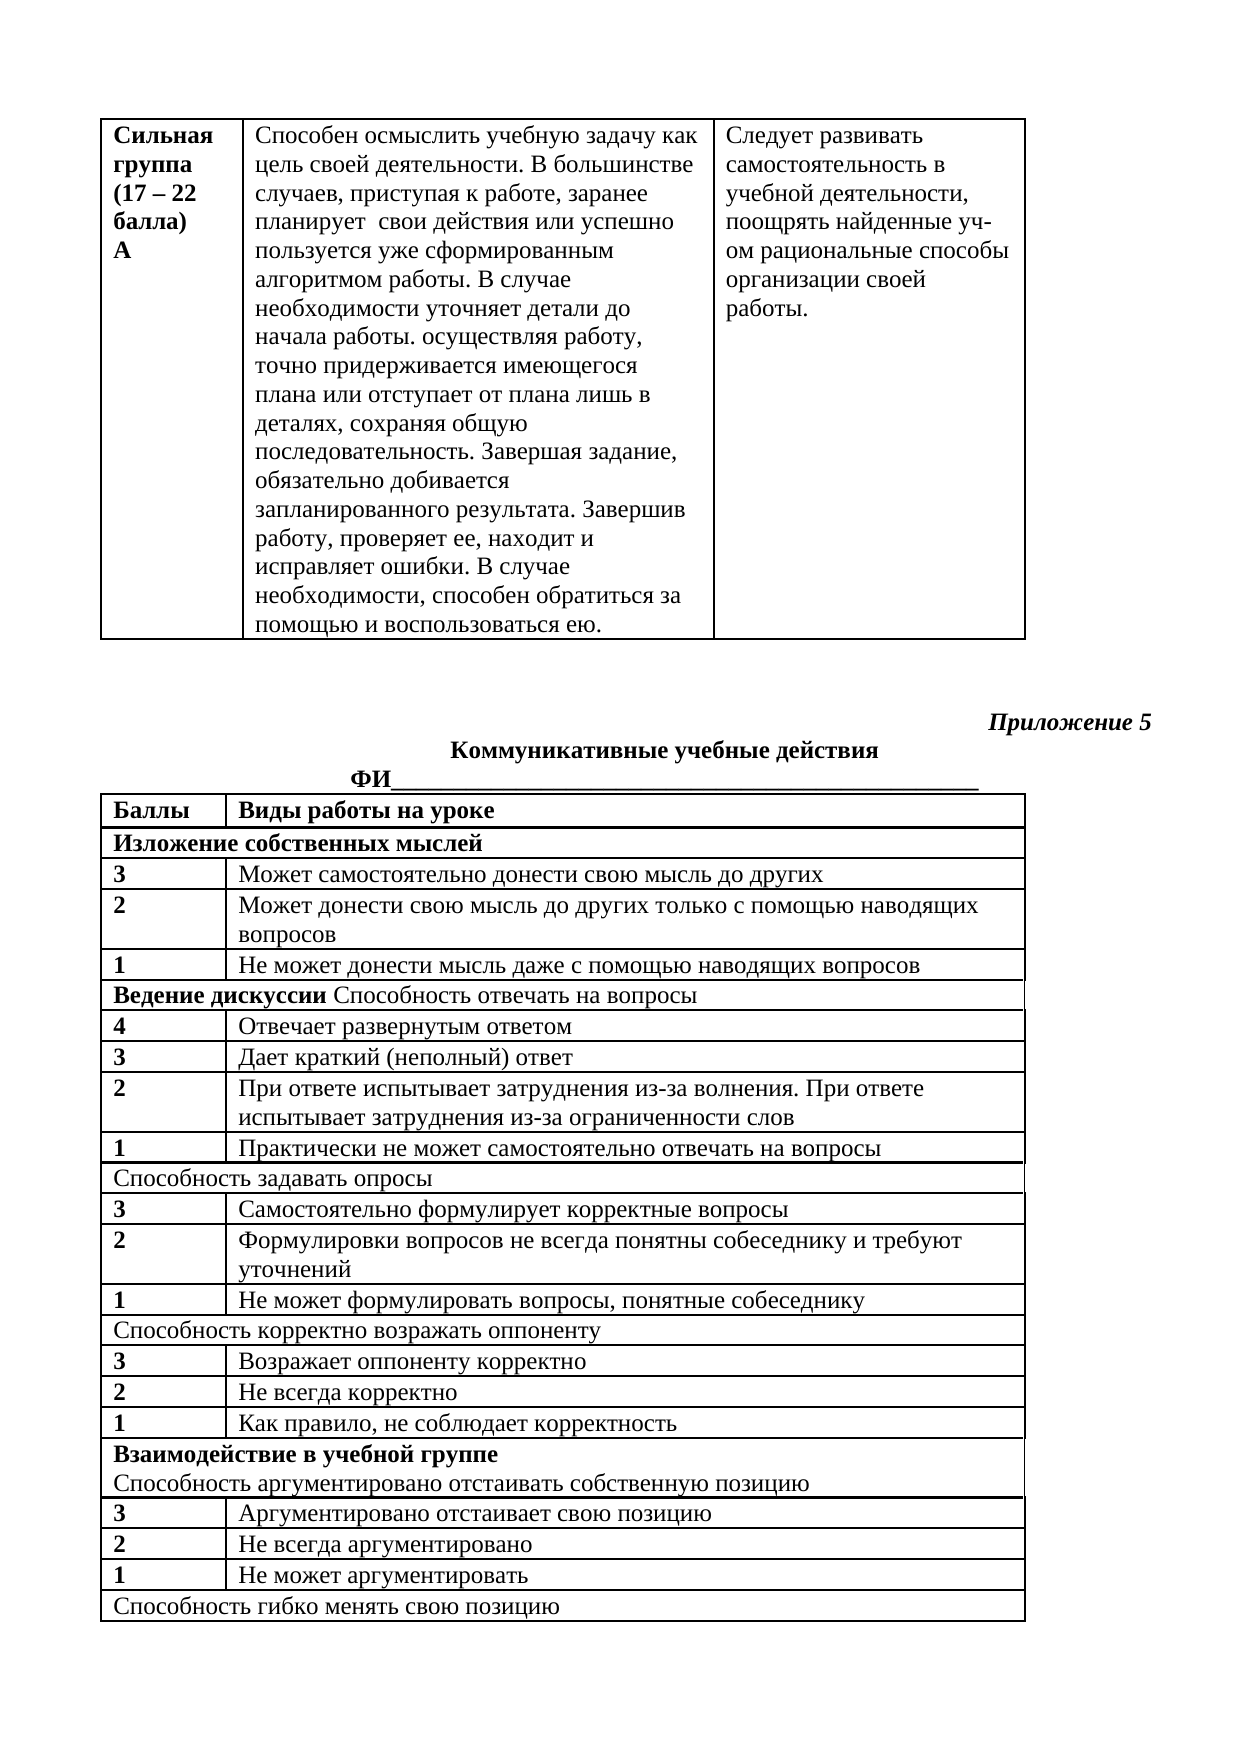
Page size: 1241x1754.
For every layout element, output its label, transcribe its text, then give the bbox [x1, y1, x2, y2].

table_cell Не может донести мысль даже с помощью наводящих вопросов [227, 950, 1024, 978]
table_cell Изложение собственных мыслей [102, 829, 1024, 857]
table_cell Не может формулировать вопросы, понятные собеседнику [227, 1285, 1024, 1313]
table_cell 2 [102, 1073, 225, 1131]
table_cell Не всегда корректно [227, 1377, 1024, 1406]
table_cell Практически не может самостоятельно отвечать на вопросы [227, 1133, 1024, 1161]
table_cell Ведение дискуссии Способность отвечать на вопросы [102, 979, 1024, 1009]
table_cell Следует развивать самостоятельность в учебной деятельности, поощрять найденные уч-ом рациональные способы организации своей работы. [715, 120, 1024, 638]
table_cell 1 [102, 1560, 225, 1589]
table_cell Не может аргументировать [227, 1560, 1024, 1589]
text Коммуникативные учебные действия [177, 736, 1152, 764]
table_cell 1 [102, 1408, 225, 1437]
table_cell 3 [102, 1346, 225, 1375]
table_cell Способность задавать опросы [102, 1161, 1024, 1192]
table_header Виды работы на уроке [227, 795, 1024, 826]
text Приложение 5 [177, 707, 1152, 736]
table_cell Может самостоятельно донести свою мысль до других [227, 859, 1024, 888]
table_cell Самостоятельно формулирует корректные вопросы [227, 1192, 1024, 1223]
table_cell Способен осмыслить учебную задачу как цель своей деятельности. В большинстве случаев, приступая к работе, заранее планирует свои действия или успешно пользуется уже сформированным алгоритмом работы. В случае необходимости уточняет детали до начала работы. осуществляя работу, точно придерживается имеющегося плана или отступает от плана лишь в деталях, сохраняя общую последовательность. Завершая задание, обязательно добивается запланированного результата. Завершив работу, проверяет ее, находит и исправляет ошибки. В случае необходимости, способен обратиться за помощью и воспользоваться ею. [244, 120, 713, 638]
table_cell 1 [102, 1133, 225, 1161]
table_cell 3 [102, 859, 225, 888]
table_cell Отвечает развернутым ответом [227, 1009, 1024, 1040]
table_cell Как правило, не соблюдает корректность [227, 1408, 1024, 1437]
table_cell Сильная группа (17 – 22 балла) A [102, 120, 242, 638]
table_cell При ответе испытывает затруднения из-за волнения. При ответе испытывает затруднения из-за ограниченности слов [227, 1073, 1024, 1131]
table_cell Аргументировано отстаивает свою позицию [227, 1496, 1024, 1527]
table_header Баллы [102, 795, 225, 826]
table_cell Дает краткий (неполный) ответ [227, 1042, 1024, 1071]
table_cell Возражает оппоненту корректно [227, 1346, 1024, 1375]
table_cell Способность гибко менять свою позицию [102, 1591, 1024, 1620]
text ФИ_______________________________________________ [177, 764, 1152, 793]
table_cell 1 [102, 1285, 225, 1313]
table_cell Не всегда аргументировано [227, 1529, 1024, 1558]
table_cell 2 [102, 1225, 225, 1283]
table_cell 3 [102, 1194, 225, 1223]
table_cell 3 [102, 1499, 225, 1527]
table_cell 4 [102, 1011, 225, 1040]
table_cell 2 [102, 1529, 225, 1558]
table_cell Взаимодействие в учебной группе Способность аргументировано отстаивать собственную позицию [102, 1437, 1024, 1496]
table_cell 3 [102, 1042, 225, 1071]
table_cell 1 [102, 950, 225, 978]
table_cell 2 [102, 1377, 225, 1406]
table_cell 2 [102, 890, 225, 948]
table_cell Формулировки вопросов не всегда понятны собеседнику и требуют уточнений [227, 1225, 1024, 1283]
table_cell Способность корректно возражать оппоненту [102, 1316, 1024, 1344]
table_cell Может донести свою мысль до других только с помощью наводящих вопросов [227, 890, 1024, 948]
